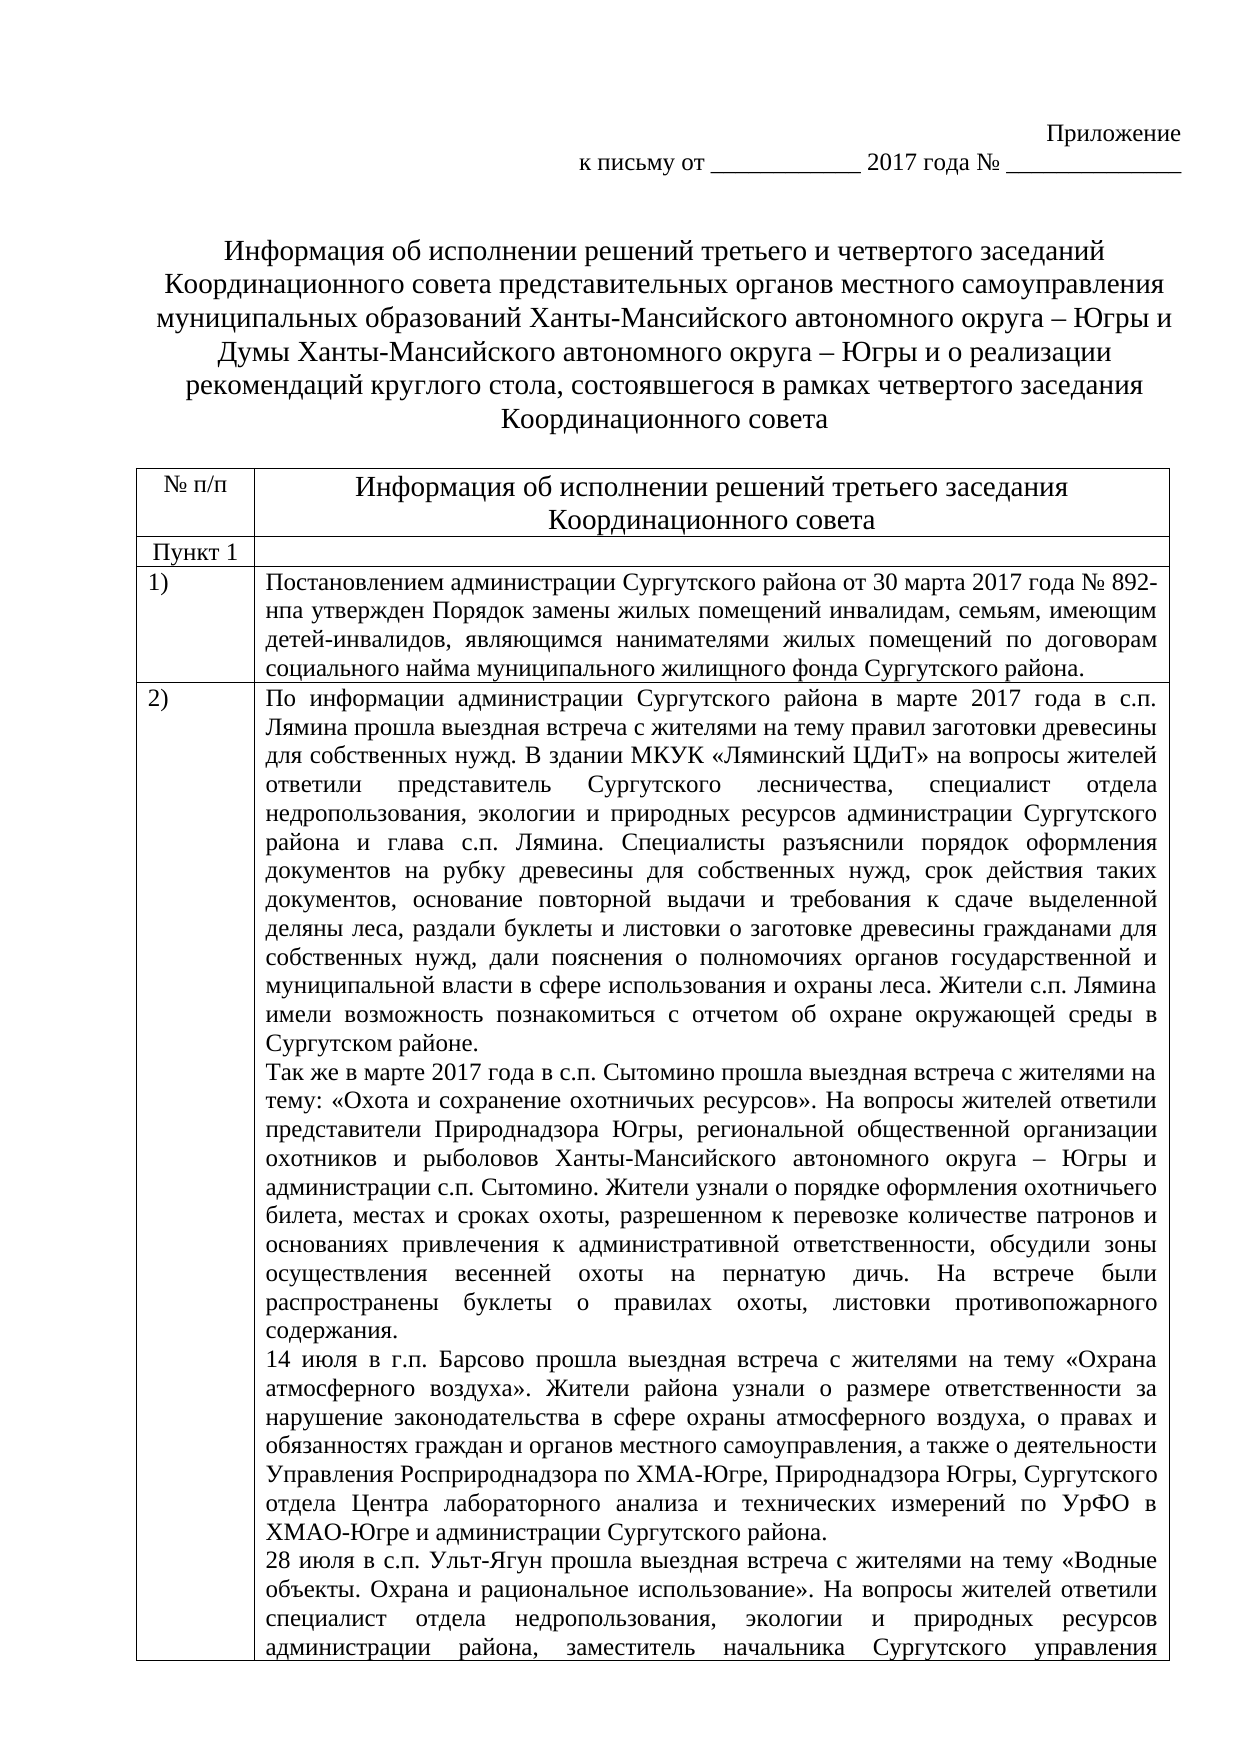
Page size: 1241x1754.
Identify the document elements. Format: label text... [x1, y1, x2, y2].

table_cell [255, 683, 1169, 1660]
table_header № п/п [137, 469, 254, 536]
text Информация об исполнении решений третьего и четвертого заседаний Координационного совета представительных органов местного самоуправления муниципальных образований Ханты-Мансийского автономного округа – Югры и Думы Ханты-Мансийского автономного округа – Югры и о реализации рекомендаций круглого стола, состоявшегося в рамках четвертого заседания Координационного совета [148, 233, 1181, 434]
text к письму от ____________ 2017 года № ______________ [148, 147, 1181, 176]
table_cell Пункт 1 [137, 537, 254, 566]
table_header Информация об исполнении решений третьего заседания Координационного совета [255, 469, 1169, 536]
table_cell Постановлением администрации Сургутского района от 30 марта 2017 года № 892-нпа утвержден Порядок замены жилых помещений инвалидам, семьям, имеющим детей-инвалидов, являющимся нанимателями жилых помещений по договорам социального найма муниципального жилищного фонда Сургутского района. [255, 567, 1169, 682]
table_cell 2) [137, 683, 254, 1660]
table_cell 1) [137, 567, 254, 682]
table_cell [255, 537, 1169, 566]
text Приложение [148, 118, 1181, 147]
